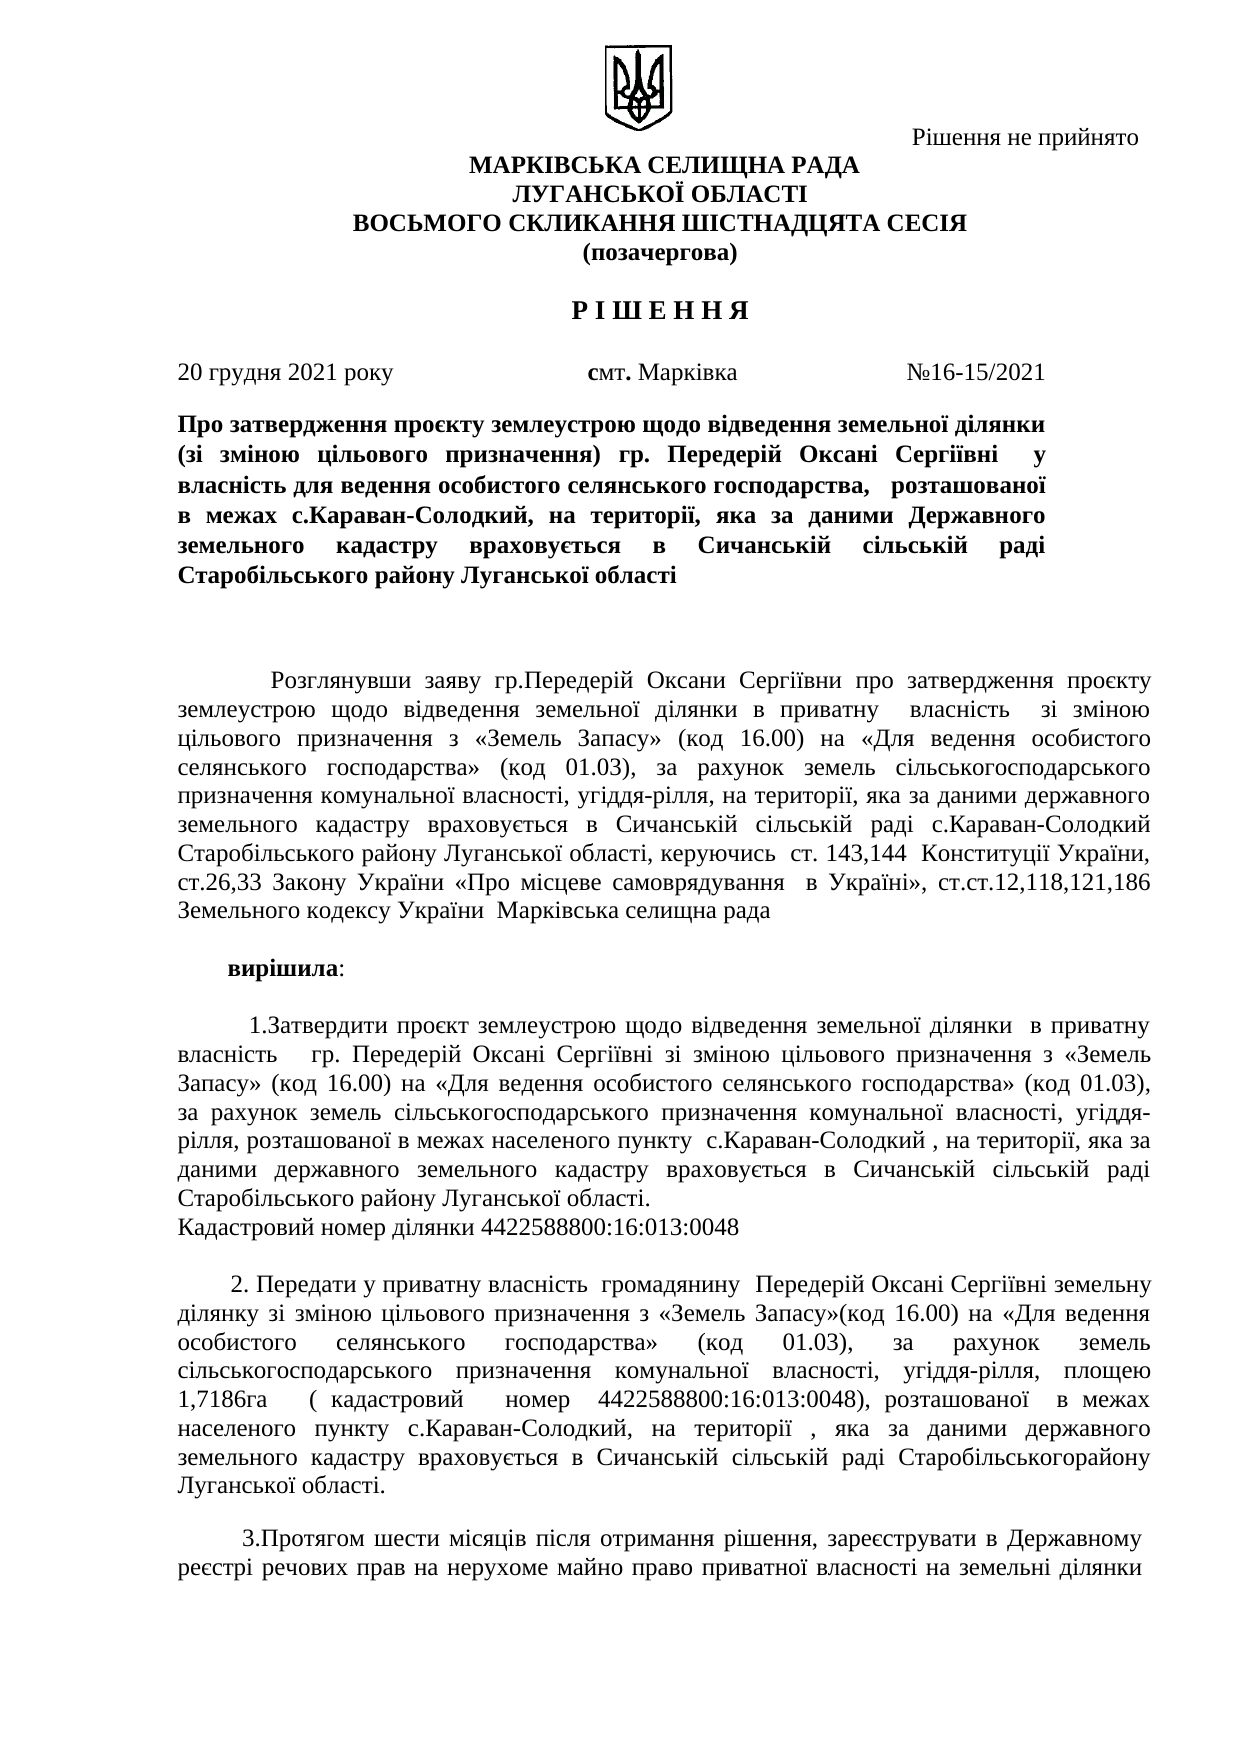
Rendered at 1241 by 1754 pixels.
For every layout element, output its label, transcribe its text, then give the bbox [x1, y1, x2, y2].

text Рішення не прийнято [177, 122, 1152, 151]
text (позачергова) [177, 237, 1143, 266]
text Кадастровий номер ділянки 4422588800:16:013:0048 [177, 1212, 1152, 1240]
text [177, 1523, 1143, 1581]
text МАРКІВСЬКА СЕЛИЩНА РАДА [177, 151, 1152, 179]
text ВОСЬМОГО СКЛИКАННЯ ШІСТНАДЦЯТА СЕСІЯ [177, 208, 1143, 237]
subtitle ЛУГАНСЬКОЇ ОБЛАСТІ [177, 179, 1143, 208]
picture [605, 45, 673, 131]
text 20 грудня 2021 року смт. Марківка №16-15/2021 [177, 357, 1143, 385]
text вирішила: [177, 953, 1152, 982]
text Р І Ш Е Н Н Я [177, 294, 1143, 326]
text 2. Передати у приватну власність громадянину Передерій Оксані Сергіївні земельну ділянку зі зміною цільового призначення з «Земель Запасу»(код 16.00) на «Для ведення особистого селянського господарства» (код 01.03), за рахунок земель сільськогосподарського призначення комунальної власності, угіддя-рілля, площею 1,7186га ( кадастровий номер 4422588800:16:013:0048), розташованої в межах населеного пункту с.Караван-Солодкий, на території , яка за даними державного земельного кадастру враховується в Сичанській сільській раді Старобільськогорайону Луганської області. [177, 1269, 1152, 1499]
text 1.Затвердити проєкт землеустрою щодо відведення земельної ділянки в приватну власність гр. Передерій Оксані Сергіївні зі зміною цільового призначення з «Земель Запасу» (код 16.00) на «Для ведення особистого селянського господарства» (код 01.03), за рахунок земель сільськогосподарського призначення комунальної власності, угіддя-рілля, розташованої в межах населеного пункту с.Караван-Солодкий , на території, яка за даними державного земельного кадастру враховується в Сичанській сільській раді Старобільського району Луганської області. [177, 1010, 1152, 1212]
text Розглянувши заяву гр.Передерій Оксани Сергіївни про затвердження проєкту землеустрою щодо відведення земельної ділянки в приватну власність зі зміною цільового призначення з «Земель Запасу» (код 16.00) на «Для ведення особистого селянського господарства» (код 01.03), за рахунок земель сільськогосподарського призначення комунальної власності, угіддя-рілля, на території, яка за даними державного земельного кадастру враховується в Сичанській сільській раді с.Караван-Солодкий Старобільського району Луганської області, керуючись ст. 143,144 Конституції України, ст.26,33 Закону України «Про місцеве самоврядування в Україні», ст.ст.12,118,121,186 Земельного кодексу України Марківська селищна рада [177, 665, 1152, 924]
table_header Про затвердження проєкту землеустрою щодо відведення земельної ділянки (зі зміною цільового призначення) гр. Передерій Оксані Сергіївні у власність для ведення особистого селянського господарства, розташованої в межах с.Караван-Солодкий, на території, яка за даними Державного земельного кадастру враховується в Сичанській сільській раді Старобільського району Луганської області [166, 410, 1240, 665]
